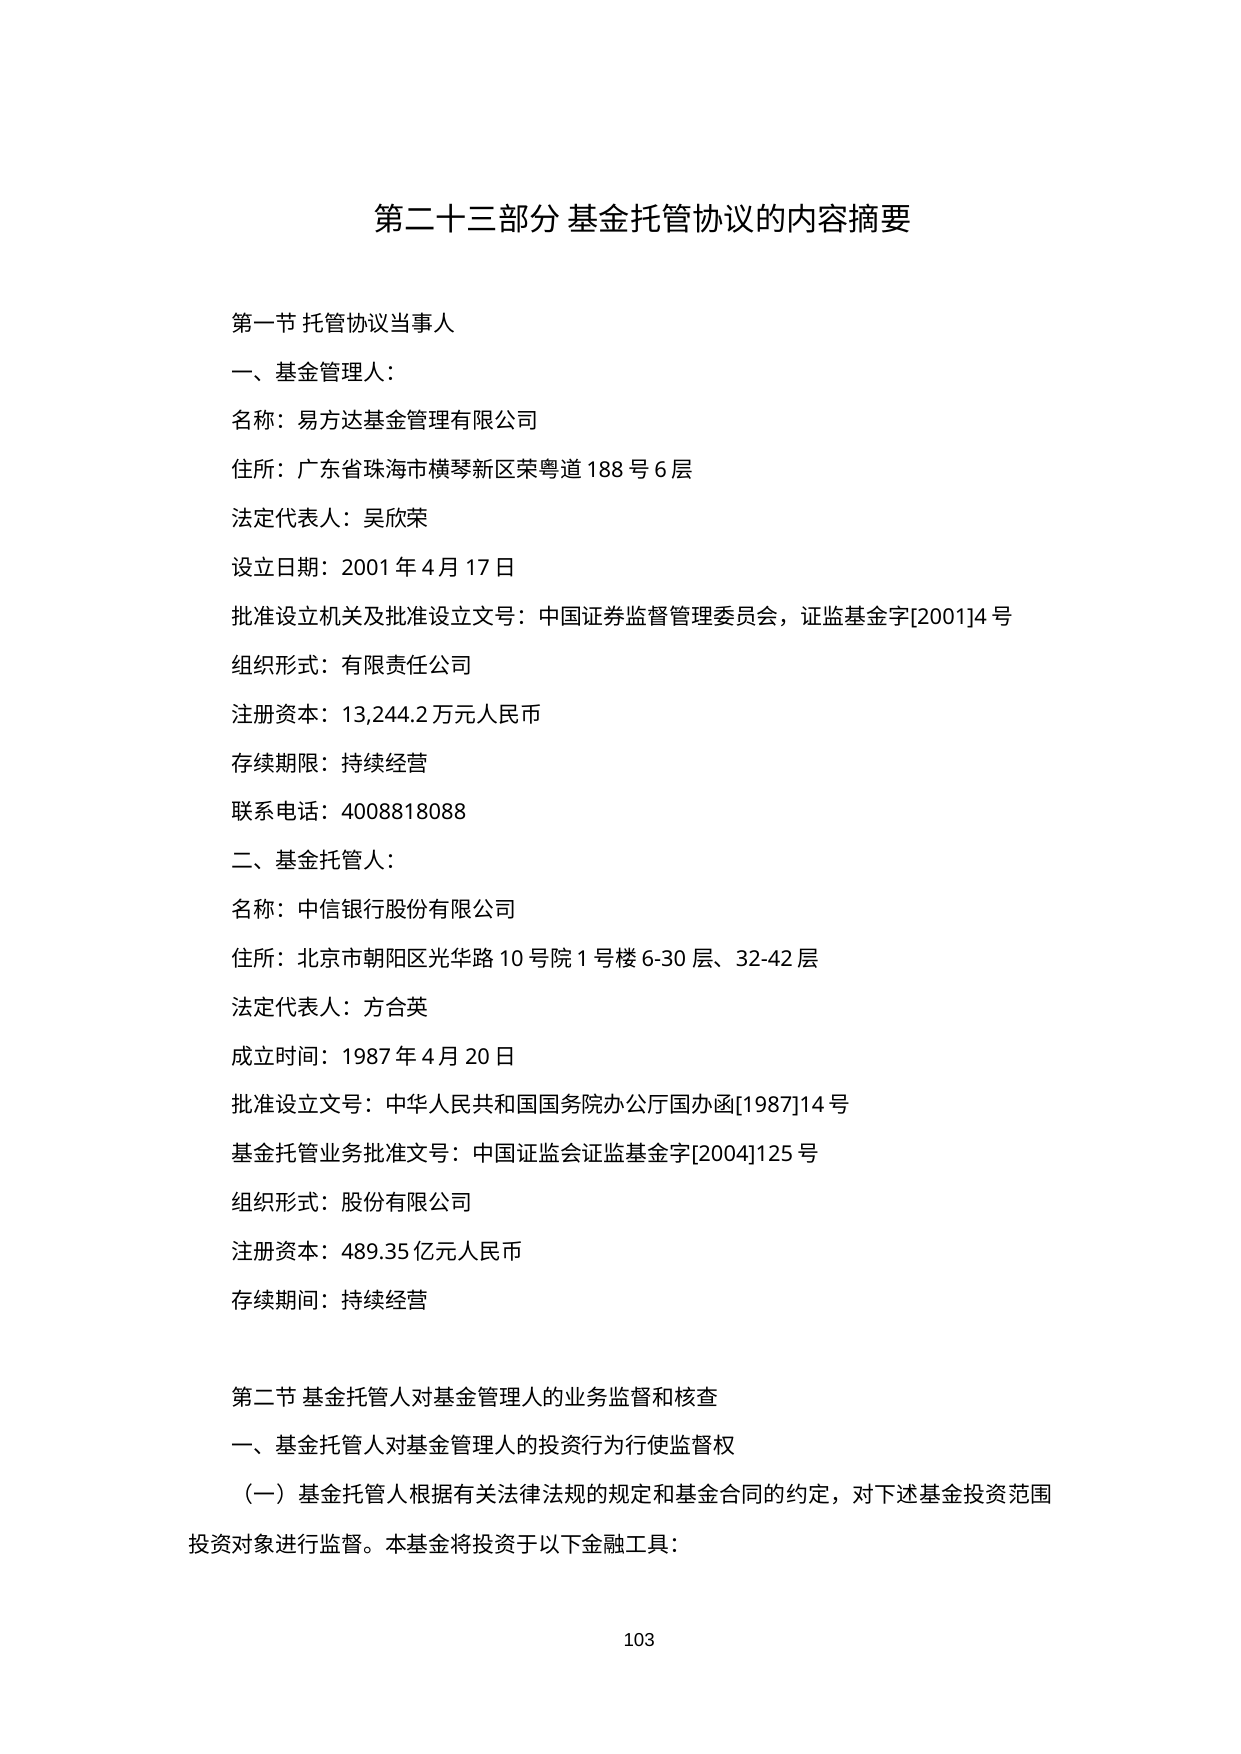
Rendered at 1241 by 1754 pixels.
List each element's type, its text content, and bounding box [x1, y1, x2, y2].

text 组织形式：股份有限公司 [188, 1184, 1052, 1218]
text 注册资本：489.35亿元人民币 [188, 1233, 1052, 1266]
text 成立时间：1987年4月20日 [188, 1038, 1052, 1071]
text 基金托管业务批准文号：中国证监会证监基金字[2004]125号 [188, 1136, 1052, 1169]
text 存续期限：持续经营 [188, 745, 1052, 778]
text 第二节 基金托管人对基金管理人的业务监督和核查 [188, 1379, 1052, 1412]
text （一）基金托管人根据有关法律法规的规定和基金合同的约定，对下述基金投资范围、投资对象进行监督。本基金将投资于以下金融工具： [188, 1477, 1052, 1559]
text 批准设立机关及批准设立文号：中国证券监督管理委员会，证监基金字[2001]4号 [188, 598, 1052, 631]
text 二、基金托管人： [188, 843, 1052, 876]
text 住所：广东省珠海市横琴新区荣粤道188号6层 [188, 452, 1052, 485]
text 存续期间：持续经营 [188, 1282, 1052, 1315]
text 一、基金托管人对基金管理人的投资行为行使监督权 [188, 1428, 1052, 1461]
text 名称：中信银行股份有限公司 [188, 891, 1052, 924]
text 批准设立文号：中华人民共和国国务院办公厅国办函[1987]14号 [188, 1087, 1052, 1120]
text 名称：易方达基金管理有限公司 [188, 403, 1052, 436]
text 住所：北京市朝阳区光华路10号院1号楼 6-30 层、32-42层 [188, 940, 1052, 973]
text 法定代表人：吴欣荣 [188, 501, 1052, 534]
text 组织形式：有限责任公司 [188, 647, 1052, 680]
text 联系电话：4008818088 [188, 794, 1052, 827]
text 法定代表人：方合英 [188, 989, 1052, 1022]
text 注册资本：13,244.2万元人民币 [188, 696, 1052, 729]
text 第一节 托管协议当事人 [188, 305, 1052, 338]
text 一、基金管理人： [188, 354, 1052, 387]
text 设立日期：2001年4月17日 [188, 549, 1052, 582]
subtitle 第二十三部分 基金托管协议的内容摘要 [188, 183, 1052, 249]
